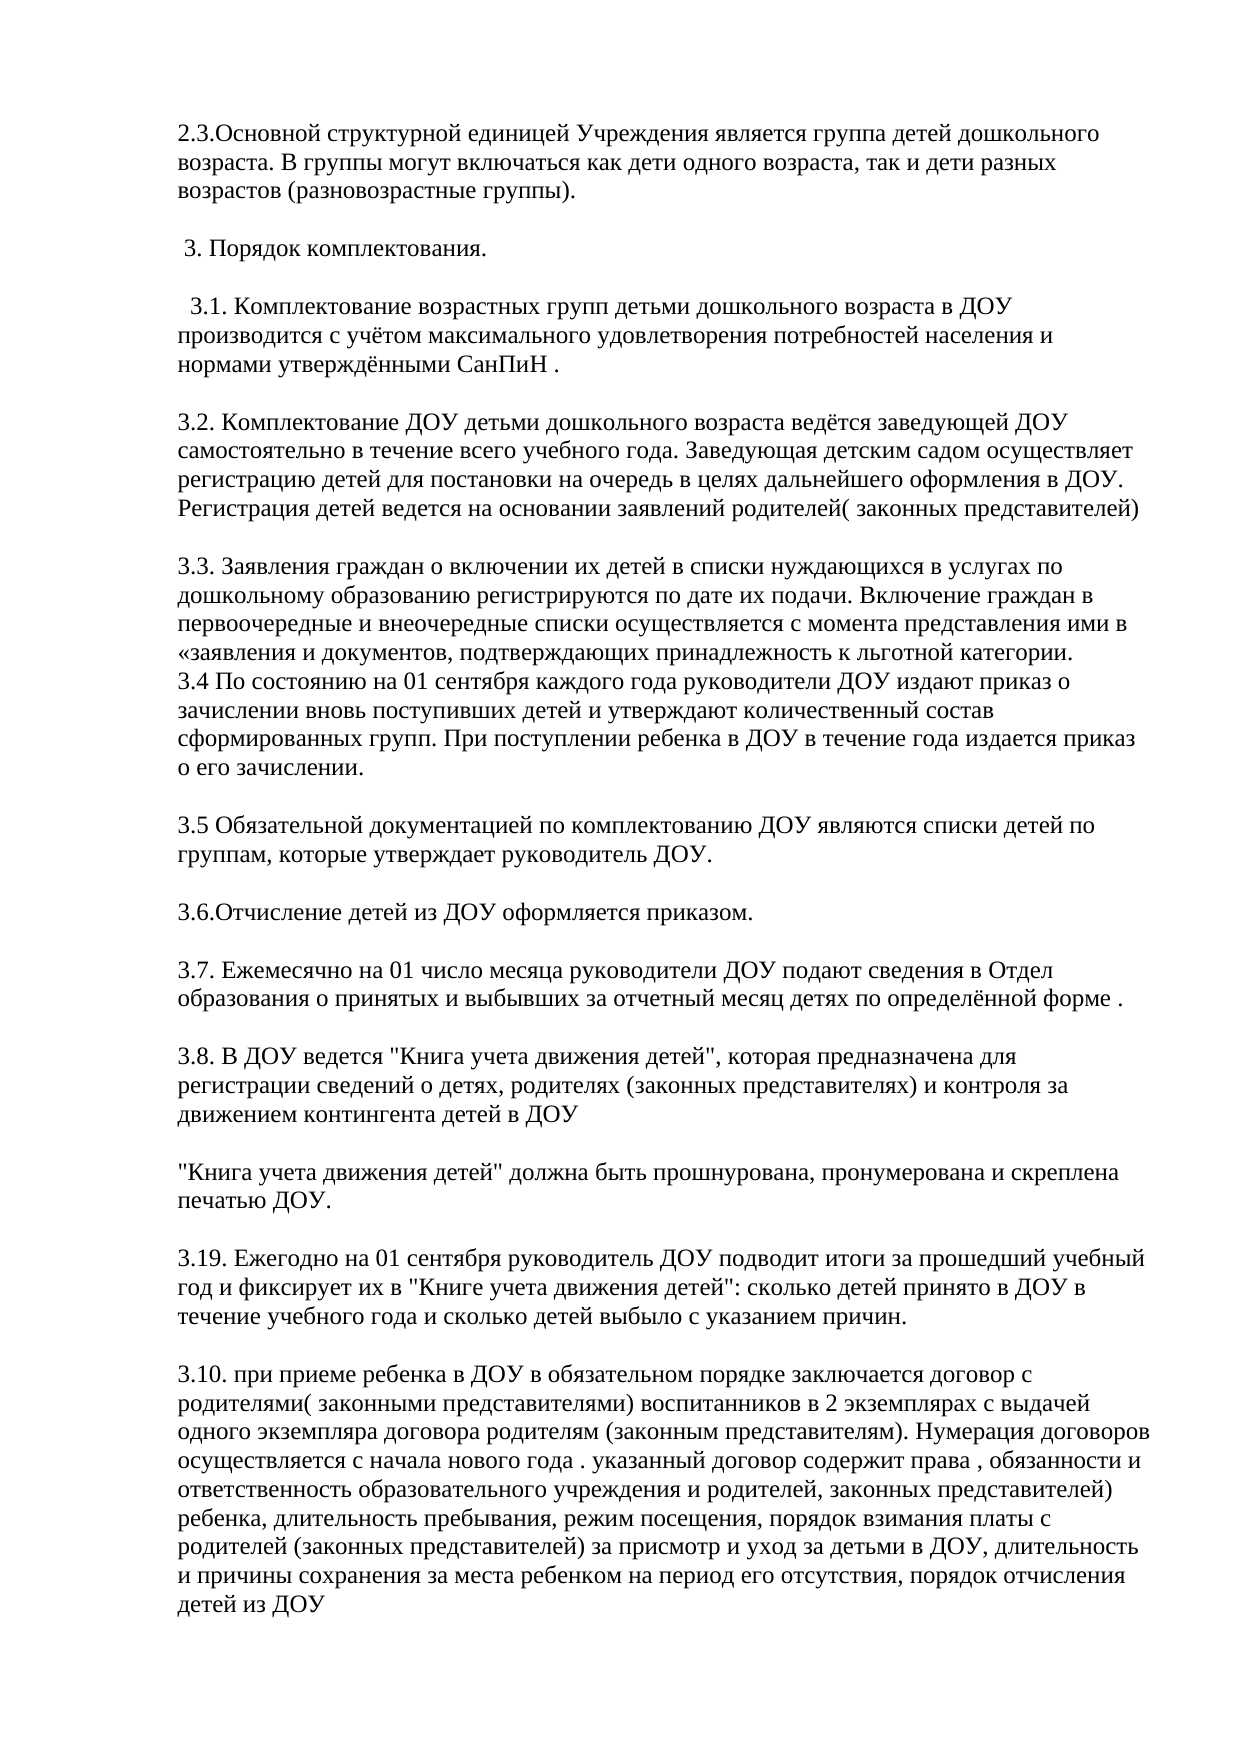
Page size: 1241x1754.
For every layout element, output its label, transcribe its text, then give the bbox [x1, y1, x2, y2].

text 3.5 Обязательной документацией по комплектованию ДОУ являются списки детей по группам, которые утверждает руководитель ДОУ. [177, 810, 1152, 868]
text 3. Порядок комплектования. [177, 233, 1152, 262]
text 3.3. Заявления граждан о включении их детей в списки нуждающихся в услугах по дошкольному образованию регистрируются по дате их подачи. Включение граждан в первоочередные и внеочередные списки осуществляется с момента представления ими в «заявления и документов, подтверждающих принадлежность к льготной категории. 3.4 По состоянию на 01 сентября каждого года руководители ДОУ издают приказ о зачислении вновь поступивших детей и утверждают количественный состав сформированных групп. При поступлении ребенка в ДОУ в течение года издается приказ о его зачислении. [177, 551, 1152, 781]
text 3.8. В ДОУ ведется "Книга учета движения детей", которая предназначена для регистрации сведений о детях, родителях (законных представителях) и контроля за движением контингента детей в ДОУ [177, 1041, 1152, 1128]
text 3.10. при приеме ребенка в ДОУ в обязательном порядке заключается договор с родителями( законными представителями) воспитанников в 2 экземплярах с выдачей одного экземпляра договора родителям (законным представителям). Нумерация договоров осуществляется с начала нового года . указанный договор содержит права , обязанности и ответственность образовательного учреждения и родителей, законных представителей) ребенка, длительность пребывания, режим посещения, порядок взимания платы с родителей (законных представителей) за присмотр и уход за детьми в ДОУ, длительность и причины сохранения за места ребенком на период его отсутствия, порядок отчисления детей из ДОУ [177, 1359, 1152, 1618]
text 3.1. Комплектование возрастных групп детьми дошкольного возраста в ДОУ производится с учётом максимального удовлетворения потребностей населения и нормами утверждёнными СанПиН . [177, 291, 1152, 378]
text 2.3.Основной структурной единицей Учреждения является группа детей дошкольного возраста. В группы могут включаться как дети одного возраста, так и дети разных возрастов (разновозрастные группы). [177, 118, 1152, 204]
text 3.7. Ежемесячно на 01 число месяца руководители ДОУ подают сведения в Отдел образования о принятых и выбывших за отчетный месяц детях по определённой форме . [177, 955, 1152, 1012]
text "Книга учета движения детей" должна быть прошнурована, пронумерована и скреплена печатью ДОУ. [177, 1157, 1152, 1214]
text 3.6.Отчисление детей из ДОУ оформляется приказом. [177, 897, 1152, 926]
text 3.2. Комплектование ДОУ детьми дошкольного возраста ведётся заведующей ДОУ самостоятельно в течение всего учебного года. Заведующая детским садом осуществляет регистрацию детей для постановки на очередь в целях дальнейшего оформления в ДОУ. Регистрация детей ведется на основании заявлений родителей( законных представителей) [177, 407, 1152, 522]
text 3.19. Ежегодно на 01 сентября руководитель ДОУ подводит итоги за прошедший учебный год и фиксирует их в "Книге учета движения детей": сколько детей принято в ДОУ в течение учебного года и сколько детей выбыло с указанием причин. [177, 1243, 1152, 1330]
